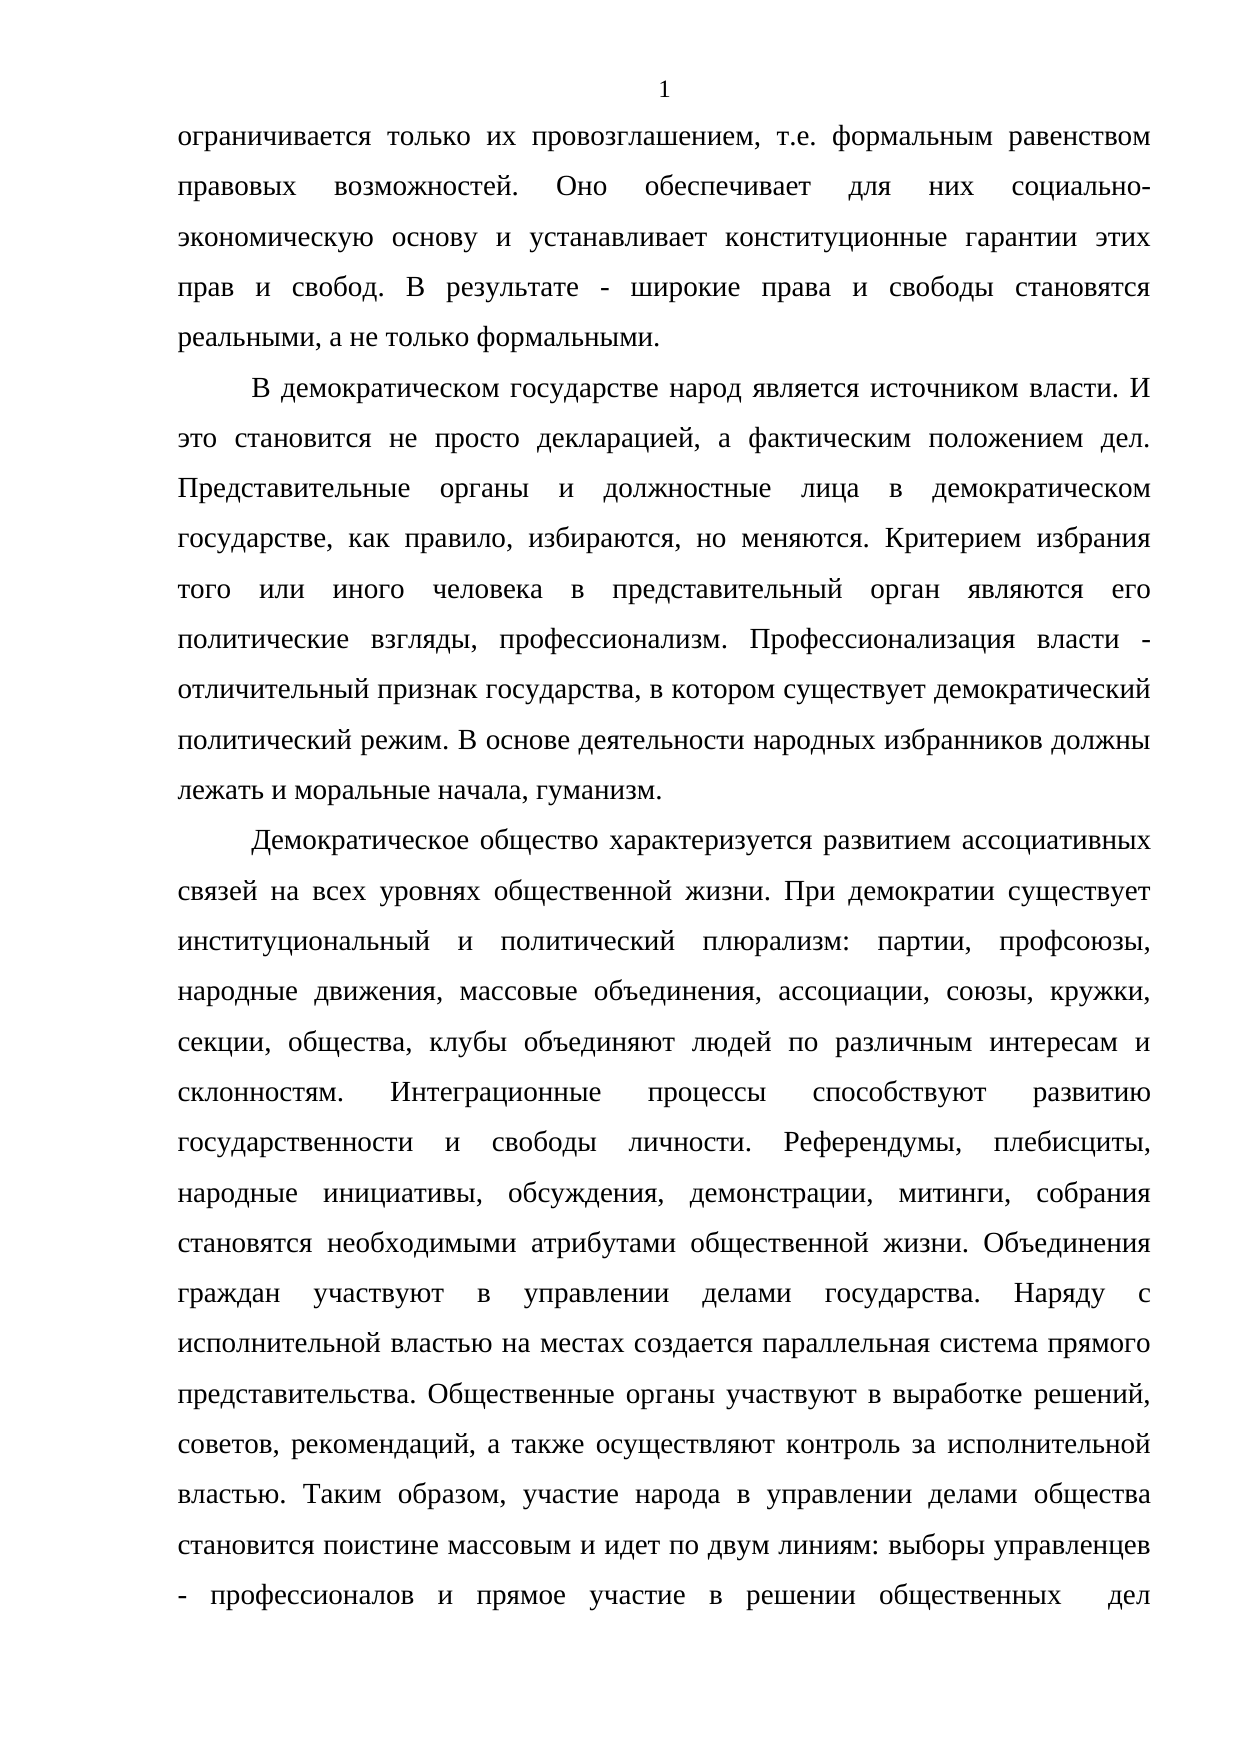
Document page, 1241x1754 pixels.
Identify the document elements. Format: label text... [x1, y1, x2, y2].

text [177, 822, 1152, 1611]
text В демократическом государстве народ является источником власти. И это становится не просто декларацией, а фактическим положением дел. Представительные органы и должностные лица в демократическом государстве, как правило, избираются, но меняются. Критерием избрания того или иного человека в представительный орган являются его политические взгляды, профессионализм. Профессионализация власти - отличительный признак государства, в котором существует демократический политический режим. В основе деятельности народных избранников должны лежать и моральные начала, гуманизм. [177, 370, 1152, 806]
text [177, 118, 1152, 353]
